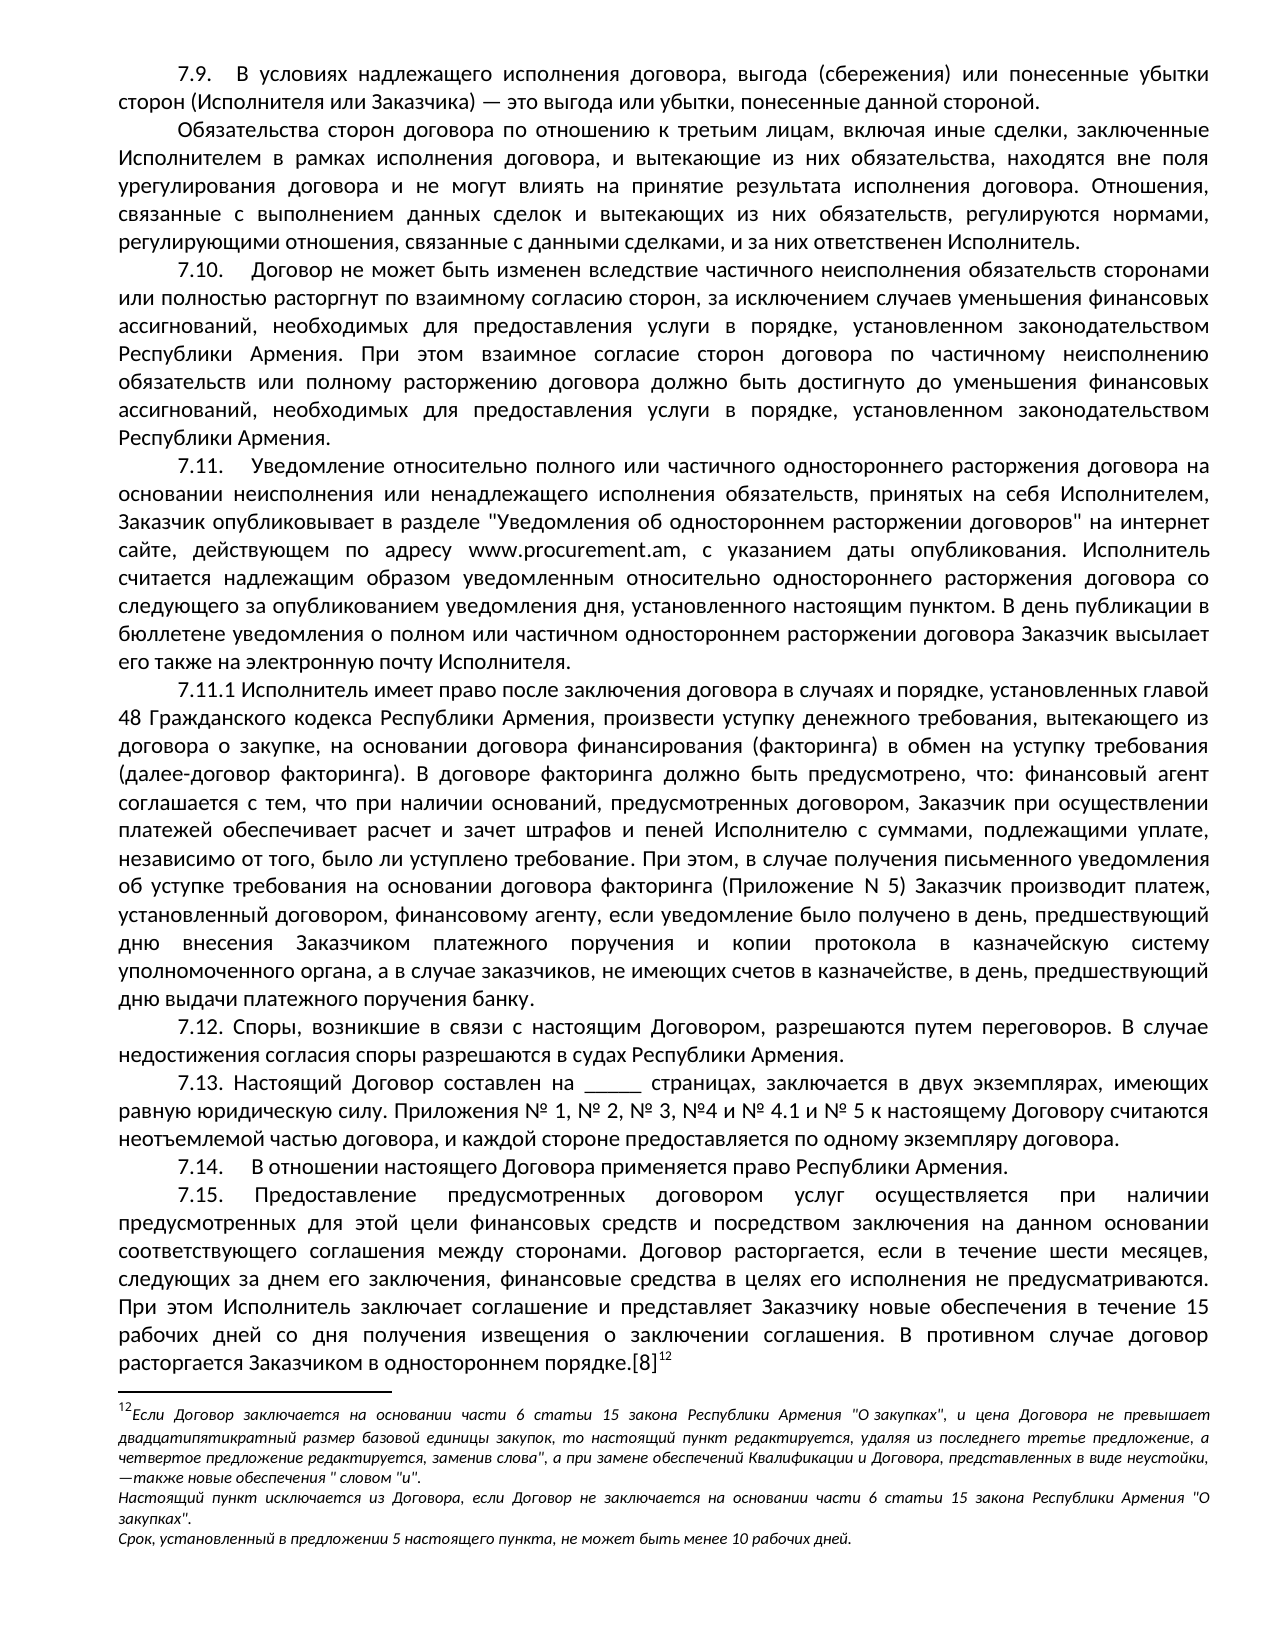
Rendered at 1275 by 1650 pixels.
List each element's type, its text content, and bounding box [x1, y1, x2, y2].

text 7.9. В условиях надлежащего исполнения договора, выгода (сбережения) или понесенные убытки сторон (Исполнителя или Заказчика) — это выгода или убытки, понесенные данной стороной. [118, 59, 1211, 115]
text 7.13. Настоящий Договор составлен на _____ страницах, заключается в двух экземплярах, имеющих равную юридическую силу. Приложения № 1, № 2, № 3, №4 и № 4.1 и № 5 к настоящему Договору считаются неотъемлемой частью договора, и каждой стороне предоставляется по одному экземпляру договора. [118, 1068, 1211, 1152]
text 7.12. Споры, возникшие в связи с настоящим Договором, разрешаются путем переговоров. В случае недостижения согласия споры разрешаются в судах Республики Армения. [118, 1012, 1211, 1068]
text 7.10. Договор не может быть изменен вследствие частичного неисполнения обязательств сторонами или полностью расторгнут по взаимному согласию сторон, за исключением случаев уменьшения финансовых ассигнований, необходимых для предоставления услуги в порядке, установленном законодательством Республики Армения. При этом взаимное согласие сторон договора по частичному неисполнению обязательств или полному расторжению договора должно быть достигнуто до уменьшения финансовых ассигнований, необходимых для предоставления услуги в порядке, установленном законодательством Республики Армения. [118, 255, 1211, 451]
text 7.11.1 Исполнитель имеет право после заключения договора в случаях и порядке, установленных главой 48 Гражданского кодекса Республики Армения, произвести уступку денежного требования, вытекающего из договора о закупке, на основании договора финансирования (факторинга) в обмен на уступку требования (далее-договор факторинга). В договоре факторинга должно быть предусмотрено, что: финансовый агент соглашается с тем, что при наличии оснований, предусмотренных договором, Заказчик при осуществлении платежей обеспечивает расчет и зачет штрафов и пеней Исполнителю с суммами, подлежащими уплате, независимо от того, было ли уступлено требование. При этом, в случае получения письменного уведомления об уступке требования на основании договора факторинга (Приложение N 5) Заказчик производит платеж, установленный договором, финансовому агенту, если уведомление было получено в день, предшествующий дню внесения Заказчиком платежного поручения и копии протокола в казначейскую систему уполномоченного органа, а в случае заказчиков, не имеющих счетов в казначействе, в день, предшествующий дню выдачи платежного поручения банку. [118, 676, 1211, 1012]
text 7.11. Уведомление относительно полного или частичного одностороннего расторжения договора на основании неисполнения или ненадлежащего исполнения обязательств, принятых на себя Исполнителем, Заказчик опубликовывает в разделе "Уведомления об одностороннем расторжении договоров" на интернет сайте, действующем по адресу www.procurement.am, с указанием даты опубликования. Исполнитель считается надлежащим образом уведомленным относительно одностороннего расторжения договора со следующего за опубликованием уведомления дня, установленного настоящим пунктом. В день публикации в бюллетене уведомления о полном или частичном одностороннем расторжении договора Заказчик высылает его также на электронную почту Исполнителя. [118, 451, 1211, 676]
text Обязательства сторон договора по отношению к третьим лицам, включая иные сделки, заключенные Исполнителем в рамках исполнения договора, и вытекающие из них обязательства, находятся вне поля урегулирования договора и не могут влиять на принятие результата исполнения договора. Отношения, связанные с выполнением данных сделок и вытекающих из них обязательств, регулируются нормами, регулирующими отношения, связанные с данными сделками, и за них ответственен Исполнитель. [118, 115, 1211, 255]
text 7.15. Предоставление предусмотренных договором услуг осуществляется при наличии предусмотренных для этой цели финансовых средств и посредством заключения на данном основании соответствующего соглашения между сторонами. Договор расторгается, если в течение шести месяцев, следующих за днем его заключения, финансовые средства в целях его исполнения не предусматриваются. При этом Исполнитель заключает соглашение и представляет Заказчику новые обеспечения в течение 15 рабочих дней со дня получения извещения о заключении соглашения. В противном случае договор расторгается Заказчиком в одностороннем порядке.[8] [118, 1180, 1211, 1376]
text 7.14. В отношении настоящего Договора применяется право Республики Армения. [118, 1152, 1211, 1180]
